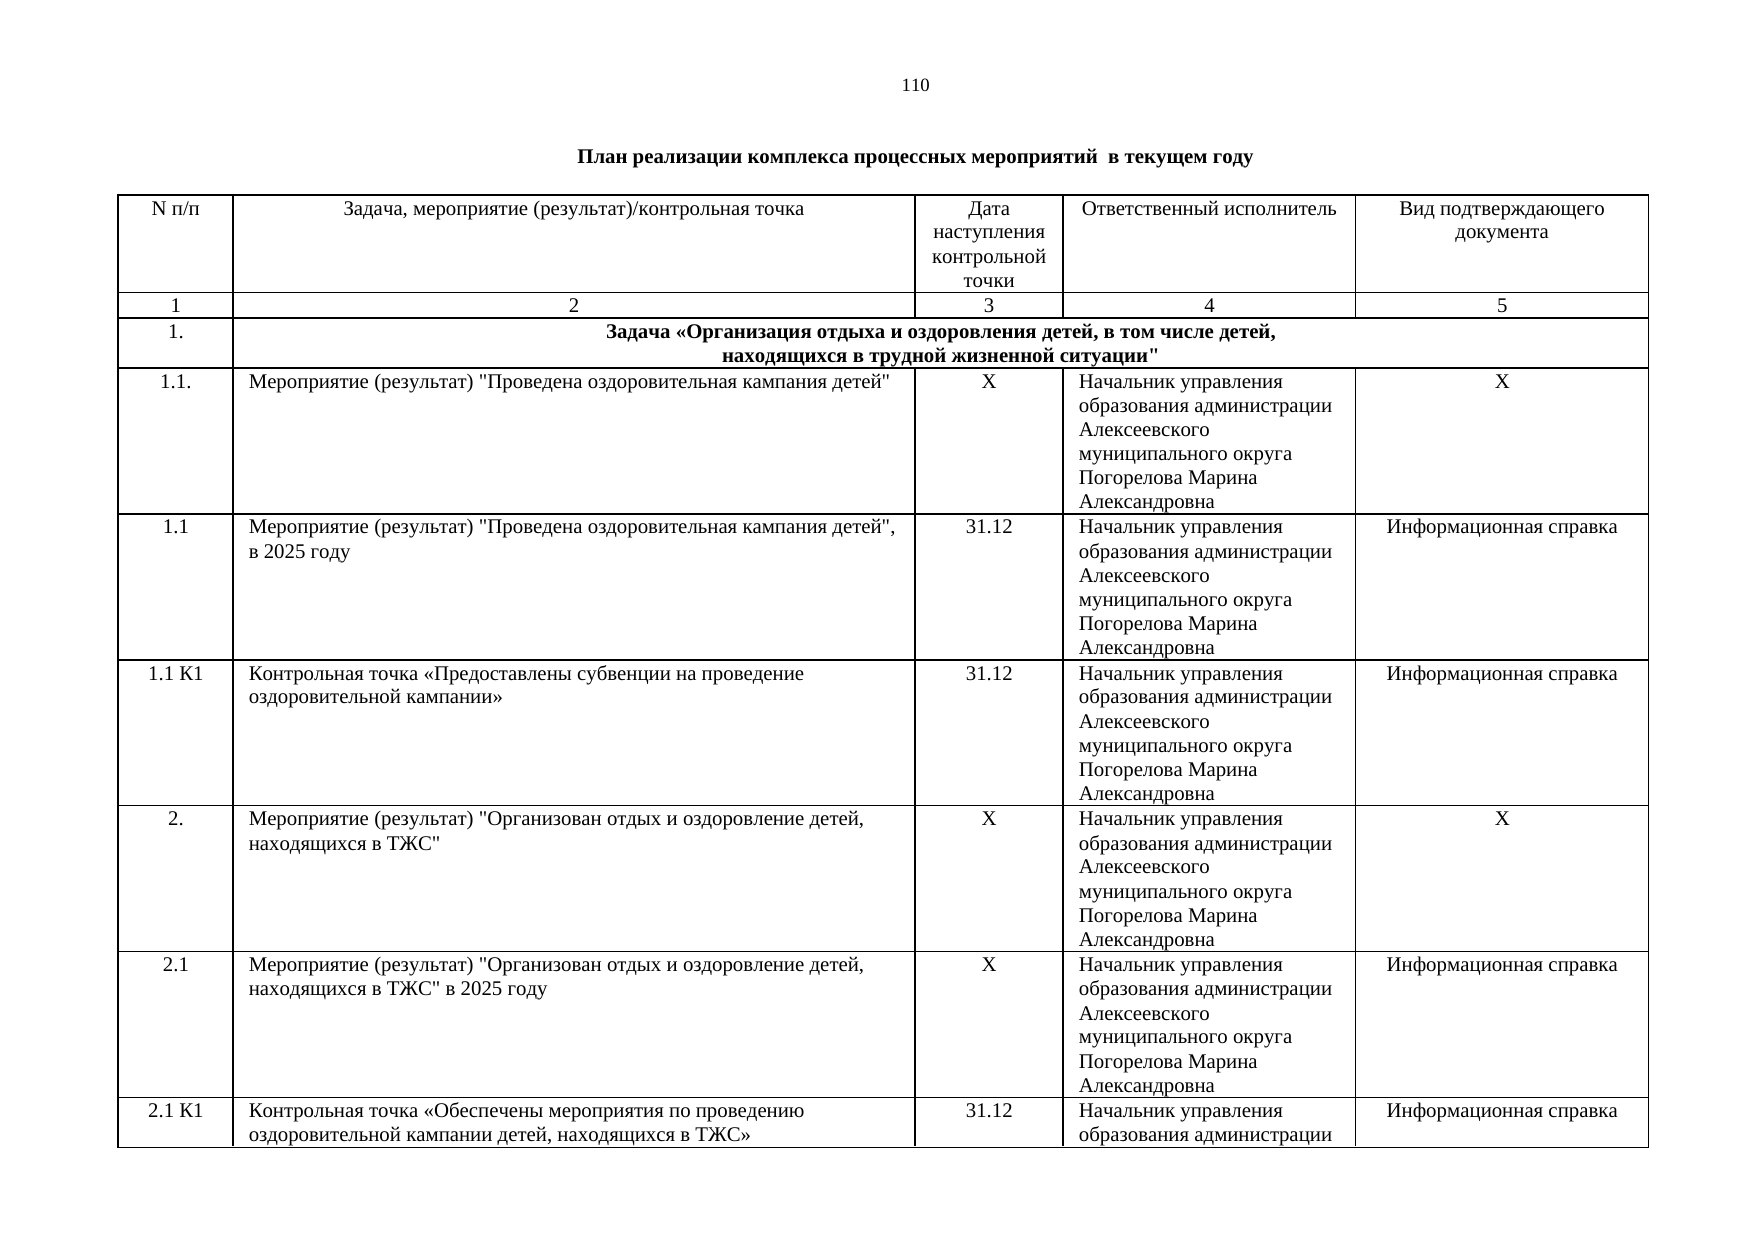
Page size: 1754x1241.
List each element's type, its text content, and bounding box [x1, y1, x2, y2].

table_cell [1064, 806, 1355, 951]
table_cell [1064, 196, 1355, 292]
text План реализации комплекса процессных мероприятий в текущем году [118, 95, 1713, 168]
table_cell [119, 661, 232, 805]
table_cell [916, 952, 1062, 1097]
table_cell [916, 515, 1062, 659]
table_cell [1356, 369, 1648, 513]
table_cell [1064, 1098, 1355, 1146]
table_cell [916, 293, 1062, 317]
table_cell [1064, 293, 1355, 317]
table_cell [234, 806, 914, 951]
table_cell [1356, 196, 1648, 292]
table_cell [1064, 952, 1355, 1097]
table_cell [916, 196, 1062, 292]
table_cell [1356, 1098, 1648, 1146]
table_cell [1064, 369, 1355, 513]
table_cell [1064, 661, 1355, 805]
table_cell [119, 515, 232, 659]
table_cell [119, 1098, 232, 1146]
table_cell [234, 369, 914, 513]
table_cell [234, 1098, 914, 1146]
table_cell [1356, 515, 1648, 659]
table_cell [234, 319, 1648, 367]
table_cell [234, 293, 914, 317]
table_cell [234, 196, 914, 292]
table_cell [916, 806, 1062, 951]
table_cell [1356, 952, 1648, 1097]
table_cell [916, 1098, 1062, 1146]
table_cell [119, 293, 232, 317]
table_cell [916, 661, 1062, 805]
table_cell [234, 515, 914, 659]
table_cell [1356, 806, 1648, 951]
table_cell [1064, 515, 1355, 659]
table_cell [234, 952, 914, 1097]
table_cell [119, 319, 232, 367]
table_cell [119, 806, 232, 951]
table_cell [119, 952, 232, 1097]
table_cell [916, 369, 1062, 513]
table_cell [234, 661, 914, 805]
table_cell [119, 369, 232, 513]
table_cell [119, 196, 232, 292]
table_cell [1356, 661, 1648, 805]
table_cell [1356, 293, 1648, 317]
